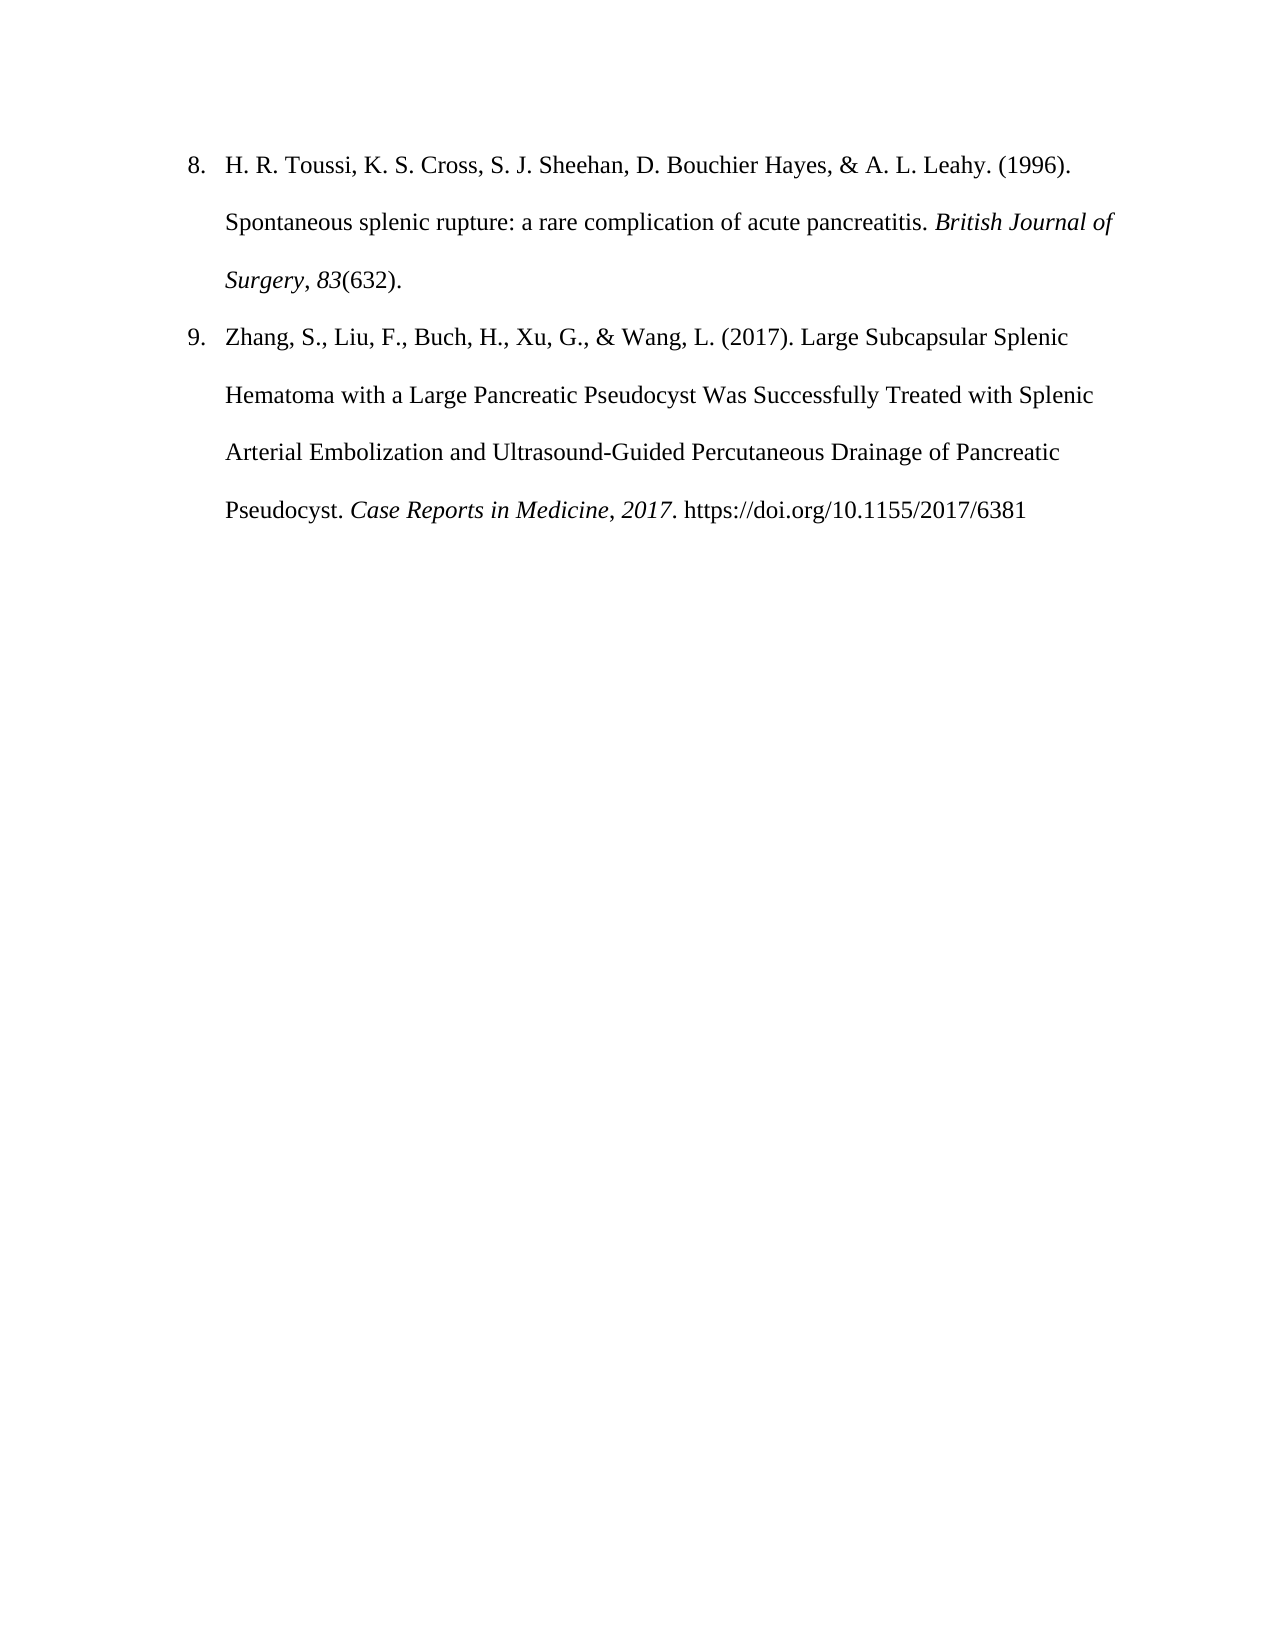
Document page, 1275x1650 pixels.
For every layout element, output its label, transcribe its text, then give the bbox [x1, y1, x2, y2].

list Zhang, S., Liu, F., Buch, H., Xu, G., & Wang, L. (2017). Large Subcapsular Splenic Hematoma with a Large Pancreatic Pseudocyst Was Successfully Treated with Splenic Arterial Embolization and Ultrasound-Guided Percutaneous Drainage of Pancreatic Pseudocyst. Case Reports in Medicine, 2017. https://doi.org/10.1155/2017/6381 [187, 322, 1125, 580]
list H. R. Toussi, K. S. Cross, S. J. Sheehan, D. Bouchier Hayes, & A. L. Leahy. (1996). Spontaneous splenic rupture: a rare complication of acute pancreatitis. British Journal of Surgery, 83(632). [187, 150, 1125, 294]
